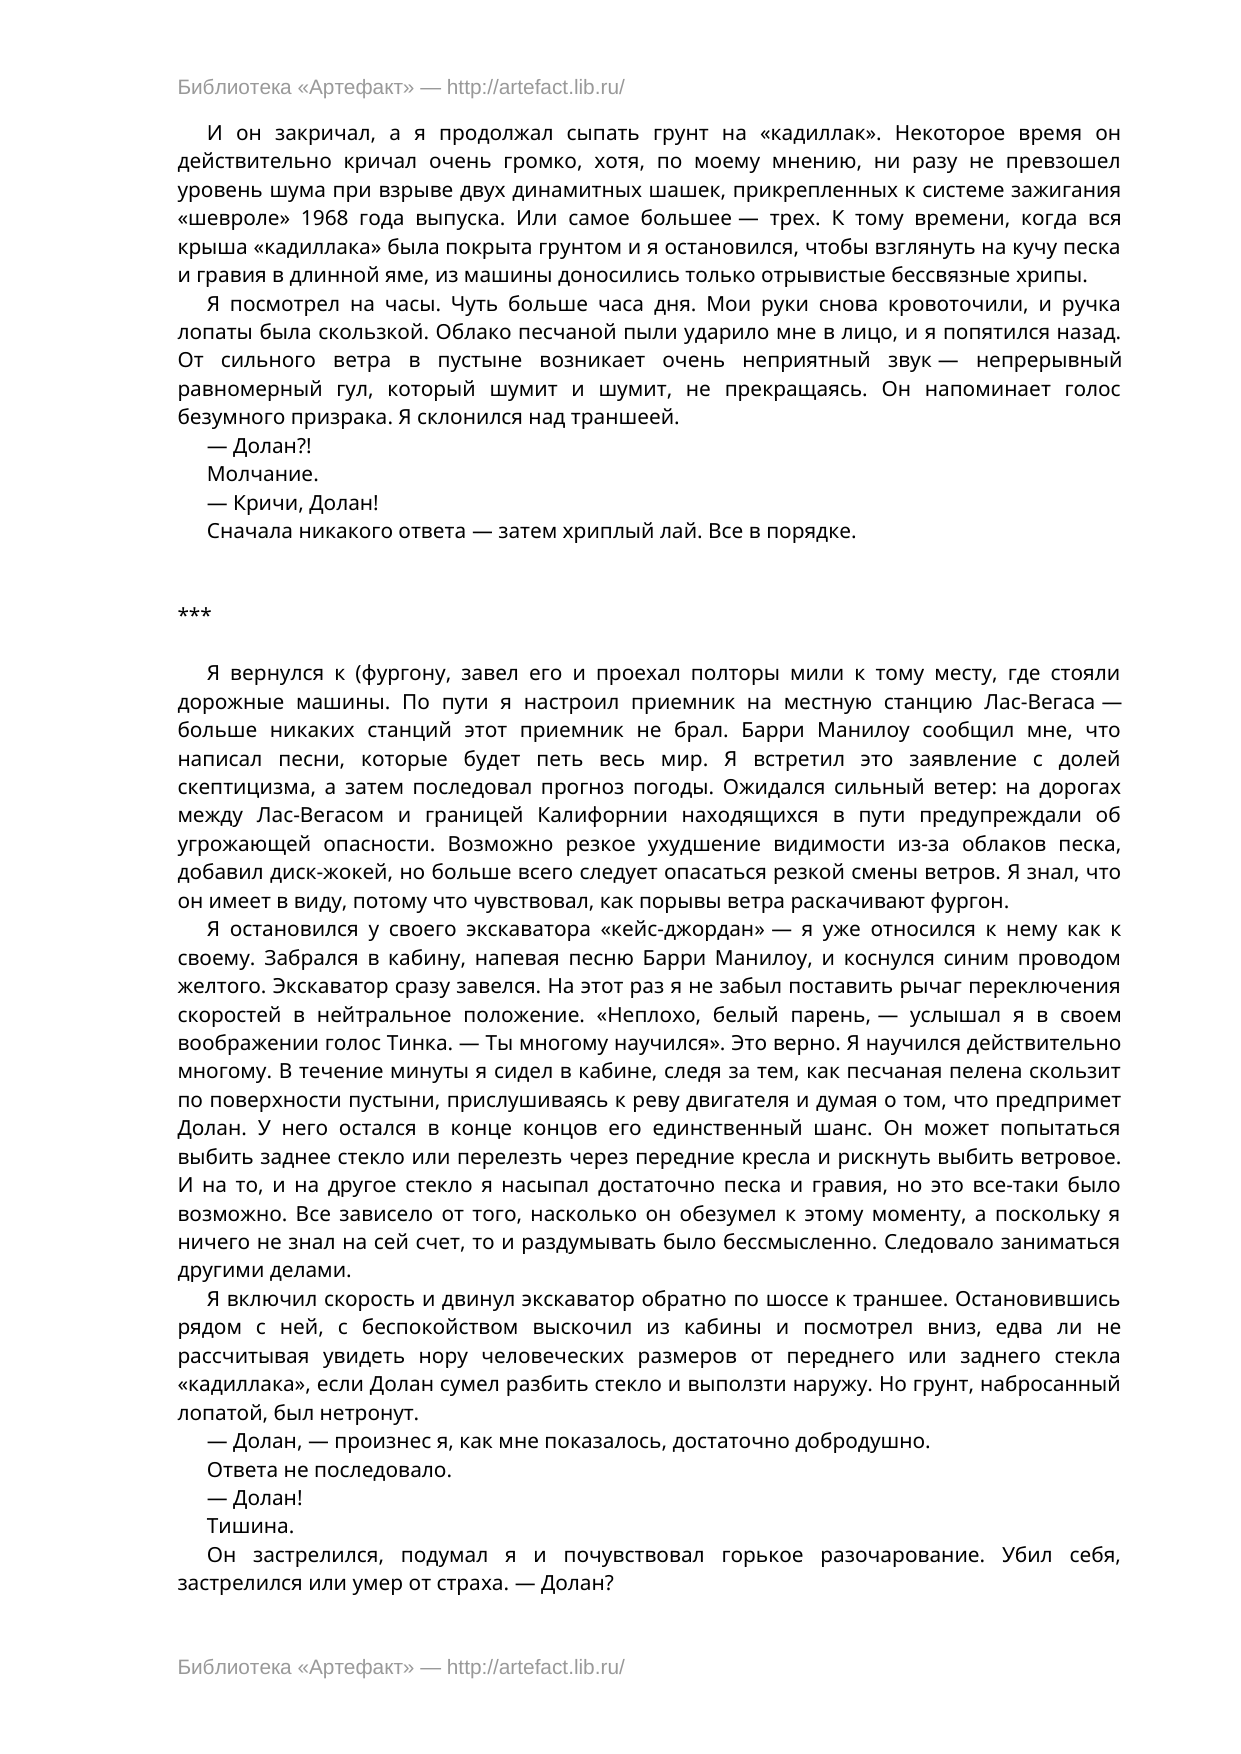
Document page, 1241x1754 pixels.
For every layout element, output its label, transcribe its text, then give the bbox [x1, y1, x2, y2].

text Я посмотрел на часы. Чуть больше часа дня. Мои руки снова кровоточили, и ручка лопаты была скользкой. Облако песчаной пыли ударило мне в лицо, и я попятился назад. От сильного ветра в пустыне возникает очень неприятный звук — непрерывный равномерный гул, который шумит и шумит, не прекращаясь. Он напоминает голос безумного призрака. Я склонился над траншеей. [177, 289, 1122, 431]
text — Долан, — произнес я, как мне показалось, достаточно добродушно. [177, 1426, 1122, 1455]
text Тишина. [177, 1512, 1122, 1540]
text Я остановился у своего экскаватора «кейс-джордан» — я уже относился к нему как к своему. Забрался в кабину, напевая песню Барри Манилоу, и коснулся синим проводом желтого. Экскаватор сразу завелся. На этот раз я не забыл поставить рычаг переключения скоростей в нейтральное положение. «Неплохо, белый парень, — услышал я в своем воображении голос Тинка. — Ты многому научился». Это верно. Я научился действительно многому. В течение минуты я сидел в кабине, следя за тем, как песчаная пелена скользит по поверхности пустыни, прислушиваясь к реву двигателя и думая о том, что предпримет Долан. У него остался в конце концов его единственный шанс. Он может попытаться выбить заднее стекло или перелезть через передние кресла и рискнуть выбить ветровое. И на то, и на другое стекло я насыпал достаточно песка и гравия, но это все-таки было возможно. Все зависело от того, насколько он обезумел к этому моменту, а поскольку я ничего не знал на сей счет, то и раздумывать было бессмысленно. Следовало заниматься другими делами. [177, 914, 1122, 1284]
text *** [177, 602, 1122, 630]
text Он застрелился, подумал я и почувствовал горькое разочарование. Убил себя, застрелился или умер от страха. — Долан? [177, 1540, 1122, 1597]
text — Кричи, Долан! [177, 488, 1122, 516]
text И он закричал, а я продолжал сыпать грунт на «кадиллак». Некоторое время он действительно кричал очень громко, хотя, по моему мнению, ни разу не превзошел уровень шума при взрыве двух динамитных шашек, прикрепленных к системе зажигания «шевроле» 1968 года выпуска. Или самое большее — трех. К тому времени, когда вся крыша «кадиллака» была покрыта грунтом и я остановился, чтобы взглянуть на кучу песка и гравия в длинной яме, из машины доносились только отрывистые бессвязные хрипы. [177, 118, 1122, 289]
text Ответа не последовало. [177, 1455, 1122, 1483]
text Я включил скорость и двинул экскаватор обратно по шоссе к траншее. Остановившись рядом с ней, с беспокойством выскочил из кабины и посмотрел вниз, едва ли не рассчитывая увидеть нору человеческих размеров от переднего или заднего стекла «кадиллака», если Долан сумел разбить стекло и выползти наружу. Но грунт, набросанный лопатой, был нетронут. [177, 1284, 1122, 1426]
text Сначала никакого ответа — затем хриплый лай. Все в порядке. [177, 516, 1122, 545]
text — Долан! [177, 1483, 1122, 1512]
text — Долан?! [177, 431, 1122, 459]
text Я вернулся к (фургону, завел его и проехал полторы мили к тому месту, где стояли дорожные машины. По пути я настроил приемник на местную станцию Лас-Вегаса — больше никаких станций этот приемник не брал. Барри Манилоу сообщил мне, что написал песни, которые будет петь весь мир. Я встретил это заявление с долей скептицизма, а затем последовал прогноз погоды. Ожидался сильный ветер: на дорогах между Лас-Вегасом и границей Калифорнии находящихся в пути предупреждали об угрожающей опасности. Возможно резкое ухудшение видимости из-за облаков песка, добавил диск-жокей, но больше всего следует опасаться резкой смены ветров. Я знал, что он имеет в виду, потому что чувствовал, как порывы ветра раскачивают фургон. [177, 658, 1122, 914]
text Молчание. [177, 459, 1122, 488]
